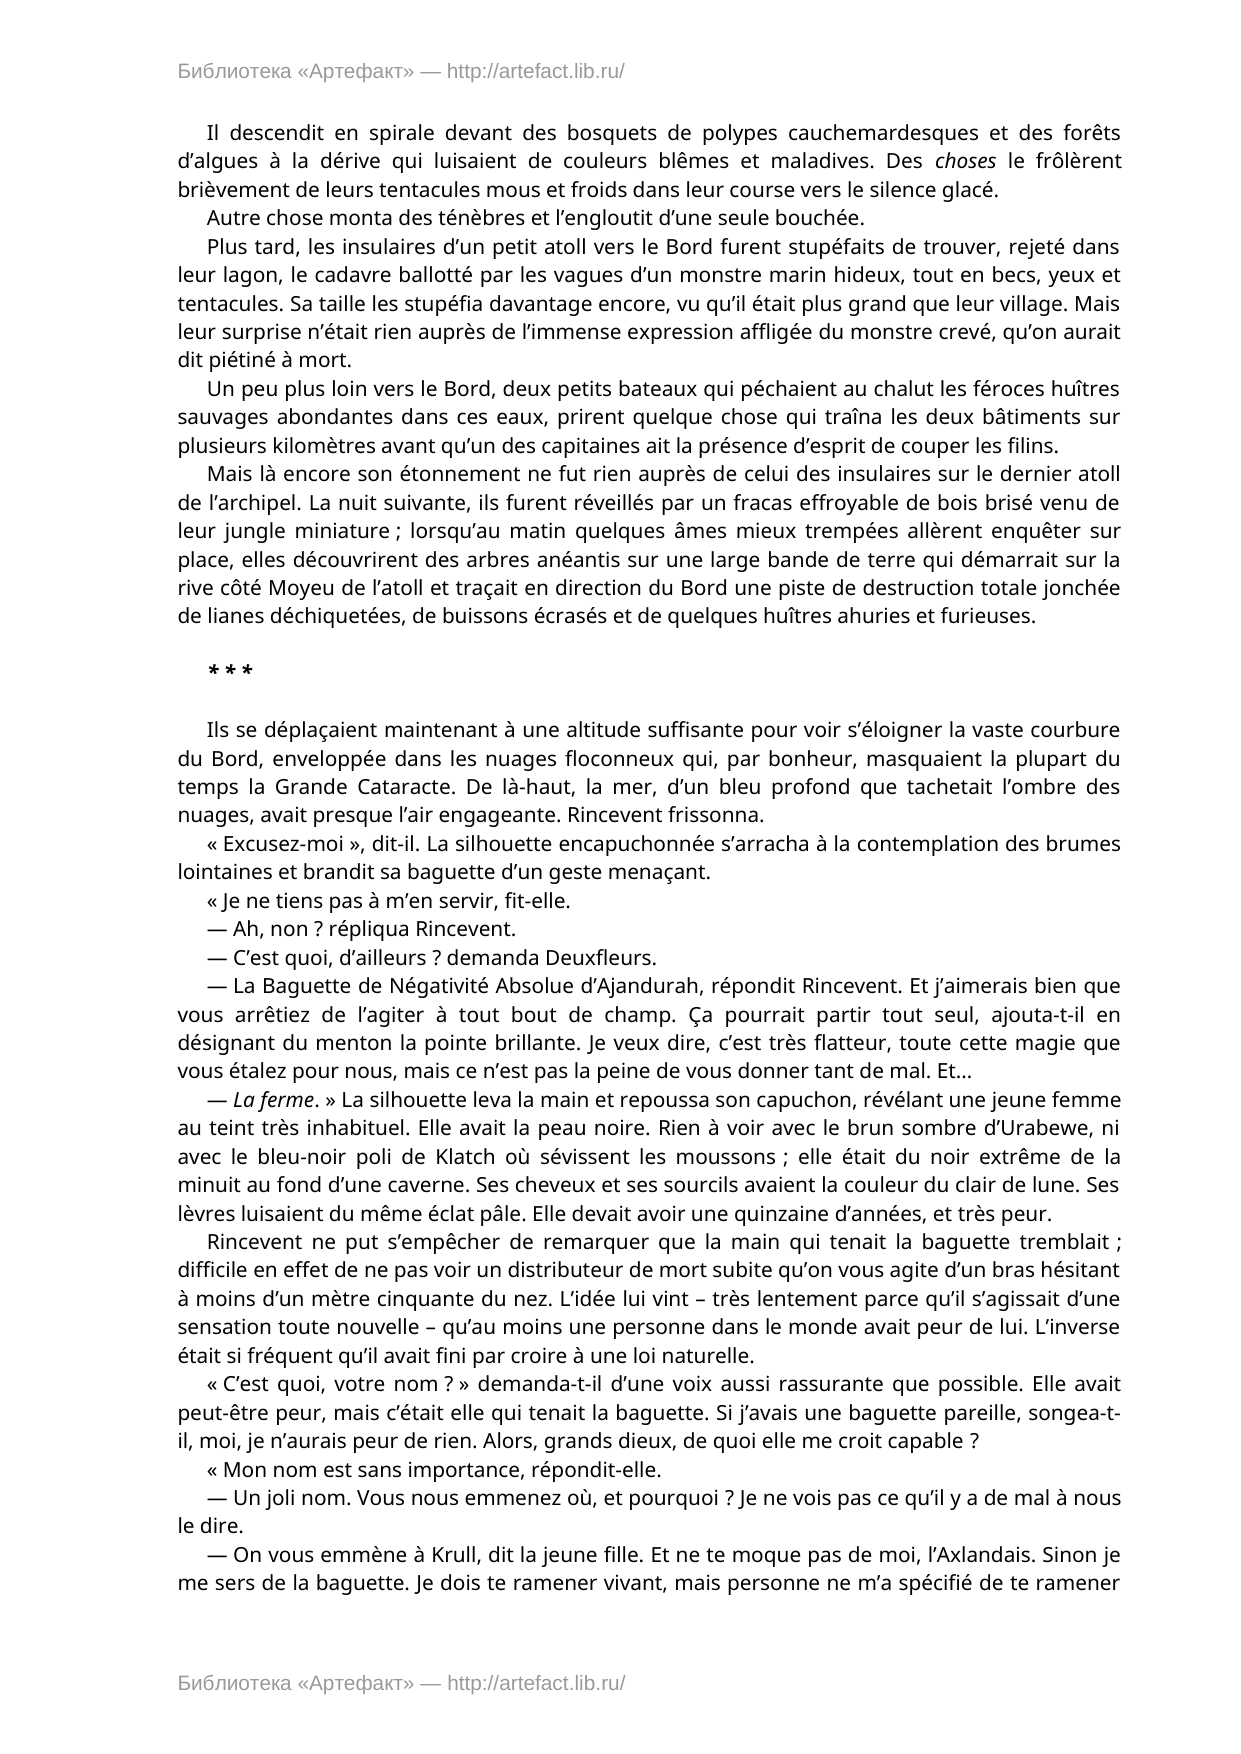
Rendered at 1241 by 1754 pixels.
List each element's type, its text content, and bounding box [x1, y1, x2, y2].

text « Je ne tiens pas à m’en servir, fit-elle. [177, 886, 1122, 914]
text Ils se déplaçaient maintenant à une altitude suffisante pour voir s’éloigner la vaste courbure du Bord, enveloppée dans les nuages floconneux qui, par bonheur, masquaient la plupart du temps la Grande Cataracte. De là-haut, la mer, d’un bleu profond que tachetait l’ombre des nuages, avait presque l’air engageante. Rincevent frissonna. [177, 715, 1122, 829]
text « C’est quoi, votre nom ? » demanda-t-il d’une voix aussi rassurante que possible. Elle avait peut-être peur, mais c’était elle qui tenait la baguette. Si j’avais une baguette pareille, songea-t-il, moi, je n’aurais peur de rien. Alors, grands dieux, de quoi elle me croit capable ? [177, 1369, 1122, 1455]
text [177, 1540, 1122, 1597]
text — Un joli nom. Vous nous emmenez où, et pourquoi ? Je ne vois pas ce qu’il y a de mal à nous le dire. [177, 1483, 1122, 1540]
text Rincevent ne put s’empêcher de remarquer que la main qui tenait la baguette tremblait ; difficile en effet de ne pas voir un distributeur de mort subite qu’on vous agite d’un bras hésitant à moins d’un mètre cinquante du nez. L’idée lui vint – très lentement parce qu’il s’agissait d’une sensation toute nouvelle – qu’au moins une personne dans le monde avait peur de lui. L’inverse était si fréquent qu’il avait fini par croire à une loi naturelle. [177, 1227, 1122, 1369]
text — La ferme. » La silhouette leva la main et repoussa son capuchon, révélant une jeune femme au teint très inhabituel. Elle avait la peau noire. Rien à voir avec le brun sombre d’Urabewe, ni avec le bleu-noir poli de Klatch où sévissent les moussons ; elle était du noir extrême de la minuit au fond d’une caverne. Ses cheveux et ses sourcils avaient la couleur du clair de lune. Ses lèvres luisaient du même éclat pâle. Elle devait avoir une quinzaine d’années, et très peur. [177, 1085, 1122, 1227]
text — La Baguette de Négativité Absolue d’Ajandurah, répondit Rincevent. Et j’aimerais bien que vous arrêtiez de l’agiter à tout bout de champ. Ça pourrait partir tout seul, ajouta-t-il en désignant du menton la pointe brillante. Je veux dire, c’est très flatteur, toute cette magie que vous étalez pour nous, mais ce n’est pas la peine de vous donner tant de mal. Et… [177, 971, 1122, 1085]
text Un peu plus loin vers le Bord, deux petits bateaux qui péchaient au chalut les féroces huîtres sauvages abondantes dans ces eaux, prirent quelque chose qui traîna les deux bâtiments sur plusieurs kilomètres avant qu’un des capitaines ait la présence d’esprit de couper les filins. [177, 374, 1122, 459]
text Plus tard, les insulaires d’un petit atoll vers le Bord furent stupéfaits de trouver, rejeté dans leur lagon, le cadavre ballotté par les vagues d’un monstre marin hideux, tout en becs, yeux et tentacules. Sa taille les stupéfia davantage encore, vu qu’il était plus grand que leur village. Mais leur surprise n’était rien auprès de l’immense expression affligée du monstre crevé, qu’on aurait dit piétiné à mort. [177, 232, 1122, 374]
text Mais là encore son étonnement ne fut rien auprès de celui des insulaires sur le dernier atoll de l’archipel. La nuit suivante, ils furent réveillés par un fracas effroyable de bois brisé venu de leur jungle miniature ; lorsqu’au matin quelques âmes mieux trempées allèrent enquêter sur place, elles découvrirent des arbres anéantis sur une large bande de terre qui démarrait sur la rive côté Moyeu de l’atoll et traçait en direction du Bord une piste de destruction totale jonchée de lianes déchiquetées, de buissons écrasés et de quelques huîtres ahuries et furieuses. [177, 459, 1122, 630]
text Autre chose monta des ténèbres et l’engloutit d’une seule bouchée. [177, 203, 1122, 232]
text — C’est quoi, d’ailleurs ? demanda Deuxfleurs. [177, 943, 1122, 971]
text Il descendit en spirale devant des bosquets de polypes cauchemardesques et des forêts d’algues à la dérive qui luisaient de couleurs blêmes et maladives. Des choses le frôlèrent brièvement de leurs tentacules mous et froids dans leur course vers le silence glacé. [177, 118, 1122, 203]
text — Ah, non ? répliqua Rincevent. [177, 914, 1122, 943]
text « Mon nom est sans importance, répondit-elle. [177, 1455, 1122, 1483]
subtitle * * * [177, 658, 1122, 687]
text « Excusez-moi », dit-il. La silhouette encapuchonnée s’arracha à la contemplation des brumes lointaines et brandit sa baguette d’un geste menaçant. [177, 829, 1122, 886]
